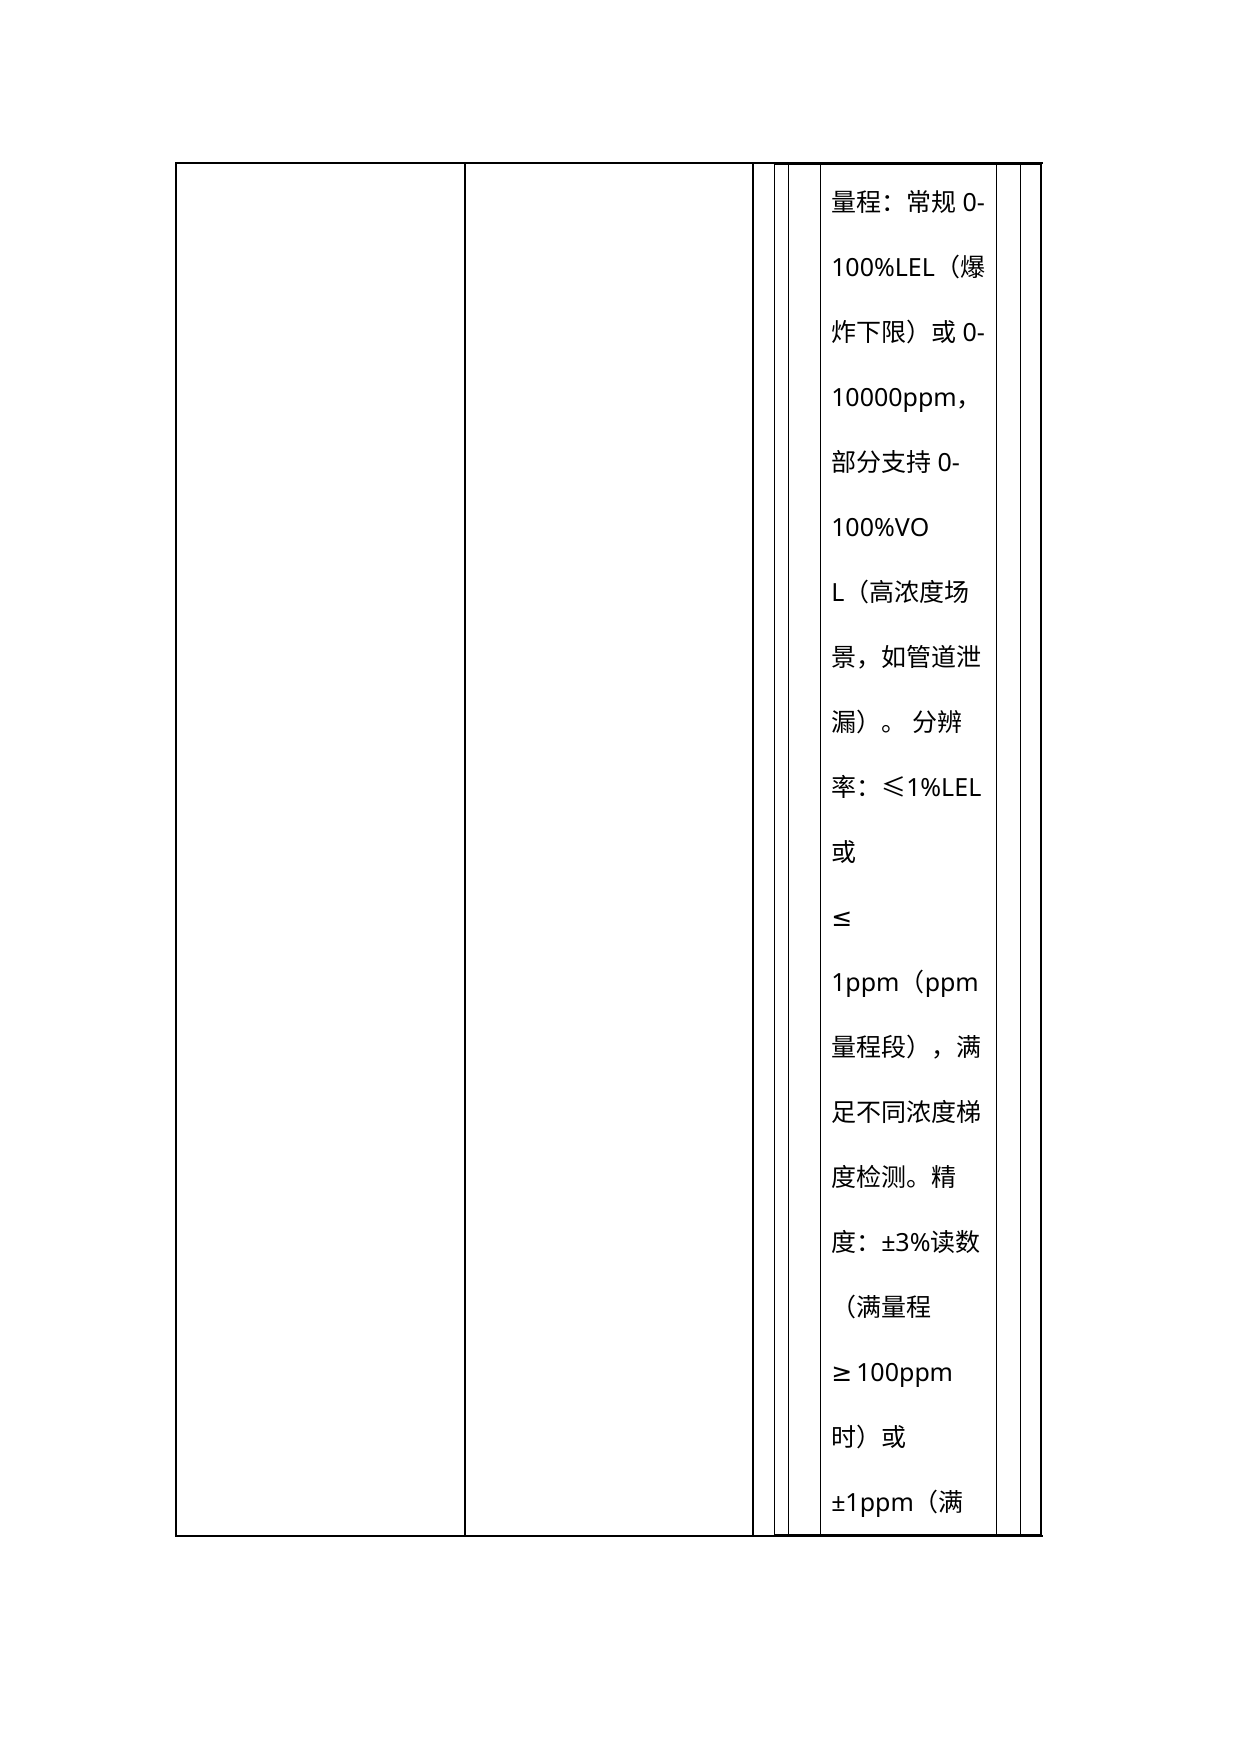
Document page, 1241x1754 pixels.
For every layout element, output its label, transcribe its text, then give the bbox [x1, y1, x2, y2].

table_cell [754, 164, 774, 1535]
table_cell 1 [177, 164, 464, 1535]
table_cell [997, 165, 1020, 1534]
table_cell [789, 165, 820, 1534]
table_cell [1021, 165, 1040, 1534]
table_cell [775, 165, 788, 1534]
table_cell [821, 165, 996, 1534]
table_cell [466, 164, 752, 1535]
